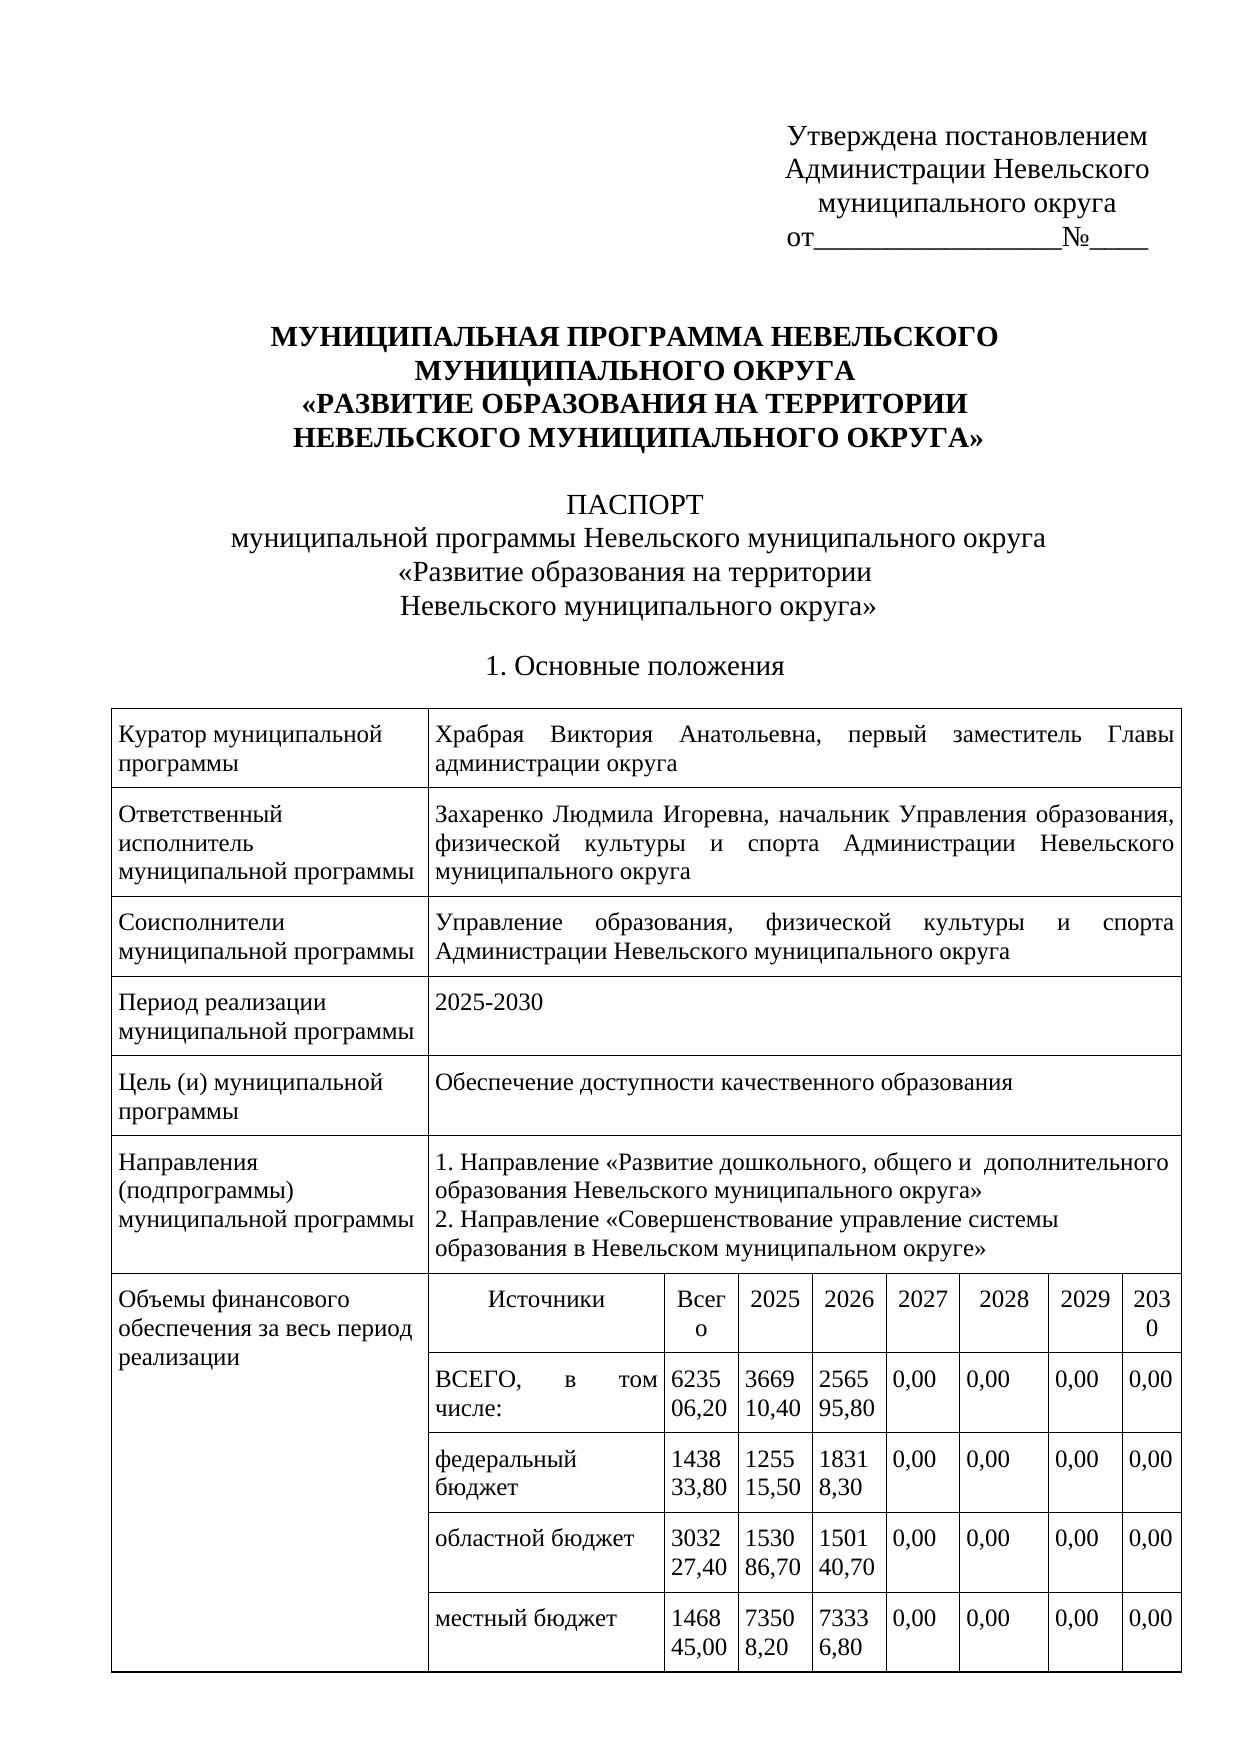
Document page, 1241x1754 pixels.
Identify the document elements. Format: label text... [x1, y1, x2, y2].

table_cell Период реализации муниципальной программы [112, 977, 428, 1055]
table_cell 2030 [1123, 1274, 1181, 1352]
table_cell 0,00 [887, 1513, 959, 1592]
table_cell 0,00 [960, 1433, 1048, 1512]
table_cell 0,00 [887, 1593, 959, 1671]
table_cell 0,00 [1049, 1593, 1122, 1671]
text МУНИЦИПАЛЬНАЯ ПРОГРАММА НЕВЕЛЬСКОГО МУНИЦИПАЛЬНОГО ОКРУГА [118, 319, 1152, 386]
table_cell 0,00 [1123, 1433, 1181, 1512]
table_cell 0,00 [960, 1353, 1048, 1432]
table_cell 0,00 [1123, 1513, 1181, 1592]
table_cell 2026 [813, 1274, 886, 1352]
table_cell федеральный бюджет [429, 1433, 664, 1512]
table_cell Цель (и) муниципальной программы [112, 1056, 428, 1135]
table_cell местный бюджет [429, 1593, 664, 1671]
text «Развитие образования на территории [118, 554, 1152, 588]
text ПАСПОРТ [118, 487, 1152, 521]
table_cell 73336,80 [813, 1593, 886, 1671]
table_cell 2025-2030 [429, 977, 1181, 1055]
text НЕВЕЛЬСКОГО МУНИЦИПАЛЬНОГО ОКРУГА» [118, 420, 1152, 453]
table_cell 366910,40 [739, 1353, 812, 1432]
table_cell Захаренко Людмила Игоревна, начальник Управления образования, физической культуры и спорта Администрации Невельского муниципального округа [429, 788, 1181, 896]
table_cell 146845,00 [665, 1593, 738, 1671]
text Невельского муниципального округа» [118, 588, 1152, 621]
table_cell Управление образования, физической культуры и спорта Администрации Невельского муниципального округа [429, 897, 1181, 976]
table_cell 153086,70 [739, 1513, 812, 1592]
table_cell 0,00 [960, 1593, 1048, 1671]
table_cell 150140,70 [813, 1513, 886, 1592]
table_cell 2025 [739, 1274, 812, 1352]
table_cell 18318,30 [813, 1433, 886, 1512]
table_cell областной бюджет [429, 1513, 664, 1592]
table_cell Ответственный исполнитель муниципальной программы [112, 788, 428, 896]
text «РАЗВИТИЕ ОБРАЗОВАНИЯ НА ТЕРРИТОРИИ [118, 386, 1152, 420]
table_cell 143833,80 [665, 1433, 738, 1512]
table_cell 73508,20 [739, 1593, 812, 1671]
table_cell Обеспечение доступности качественного образования [429, 1056, 1181, 1135]
table_cell Направления (подпрограммы) муниципальной программы [112, 1136, 428, 1272]
table_cell 2029 [1049, 1274, 1122, 1352]
table_cell 0,00 [1049, 1353, 1122, 1432]
table_cell 2028 [960, 1274, 1048, 1352]
table_cell 623506,20 [665, 1353, 738, 1432]
text 1. Основные положения [118, 648, 1152, 681]
text Утверждена постановлением Администрации Невельского муниципального округа от_________________№____ [783, 118, 1152, 252]
table_cell Соисполнители муниципальной программы [112, 897, 428, 976]
table_cell Источники [429, 1274, 664, 1352]
table_cell 1. Направление «Развитие дошкольного, общего и дополнительного образования Невельского муниципального округа» 2. Направление «Совершенствование управление системы образования в Невельском муниципальном округе» [429, 1136, 1181, 1272]
table_cell 125515,50 [739, 1433, 812, 1512]
table_cell 0,00 [1123, 1593, 1181, 1671]
table_cell 0,00 [887, 1433, 959, 1512]
table_cell 256595,80 [813, 1353, 886, 1432]
table_header Храбрая Виктория Анатольевна, первый заместитель Главы администрации округа [429, 709, 1181, 787]
table_cell 0,00 [1123, 1353, 1181, 1432]
table_cell 0,00 [1049, 1433, 1122, 1512]
table_cell 0,00 [960, 1513, 1048, 1592]
table_cell Всего [665, 1274, 738, 1352]
table_cell 0,00 [887, 1353, 959, 1432]
table_header Куратор муниципальной программы [112, 709, 428, 787]
table_cell Объемы финансового обеспечения за весь период реализации [112, 1274, 428, 1671]
table_cell ВСЕГО, в том числе: [429, 1353, 664, 1432]
table_cell 303227,40 [665, 1513, 738, 1592]
table_cell 0,00 [1049, 1513, 1122, 1592]
text муниципальной программы Невельского муниципального округа [118, 521, 1152, 554]
table_cell 2027 [887, 1274, 959, 1352]
